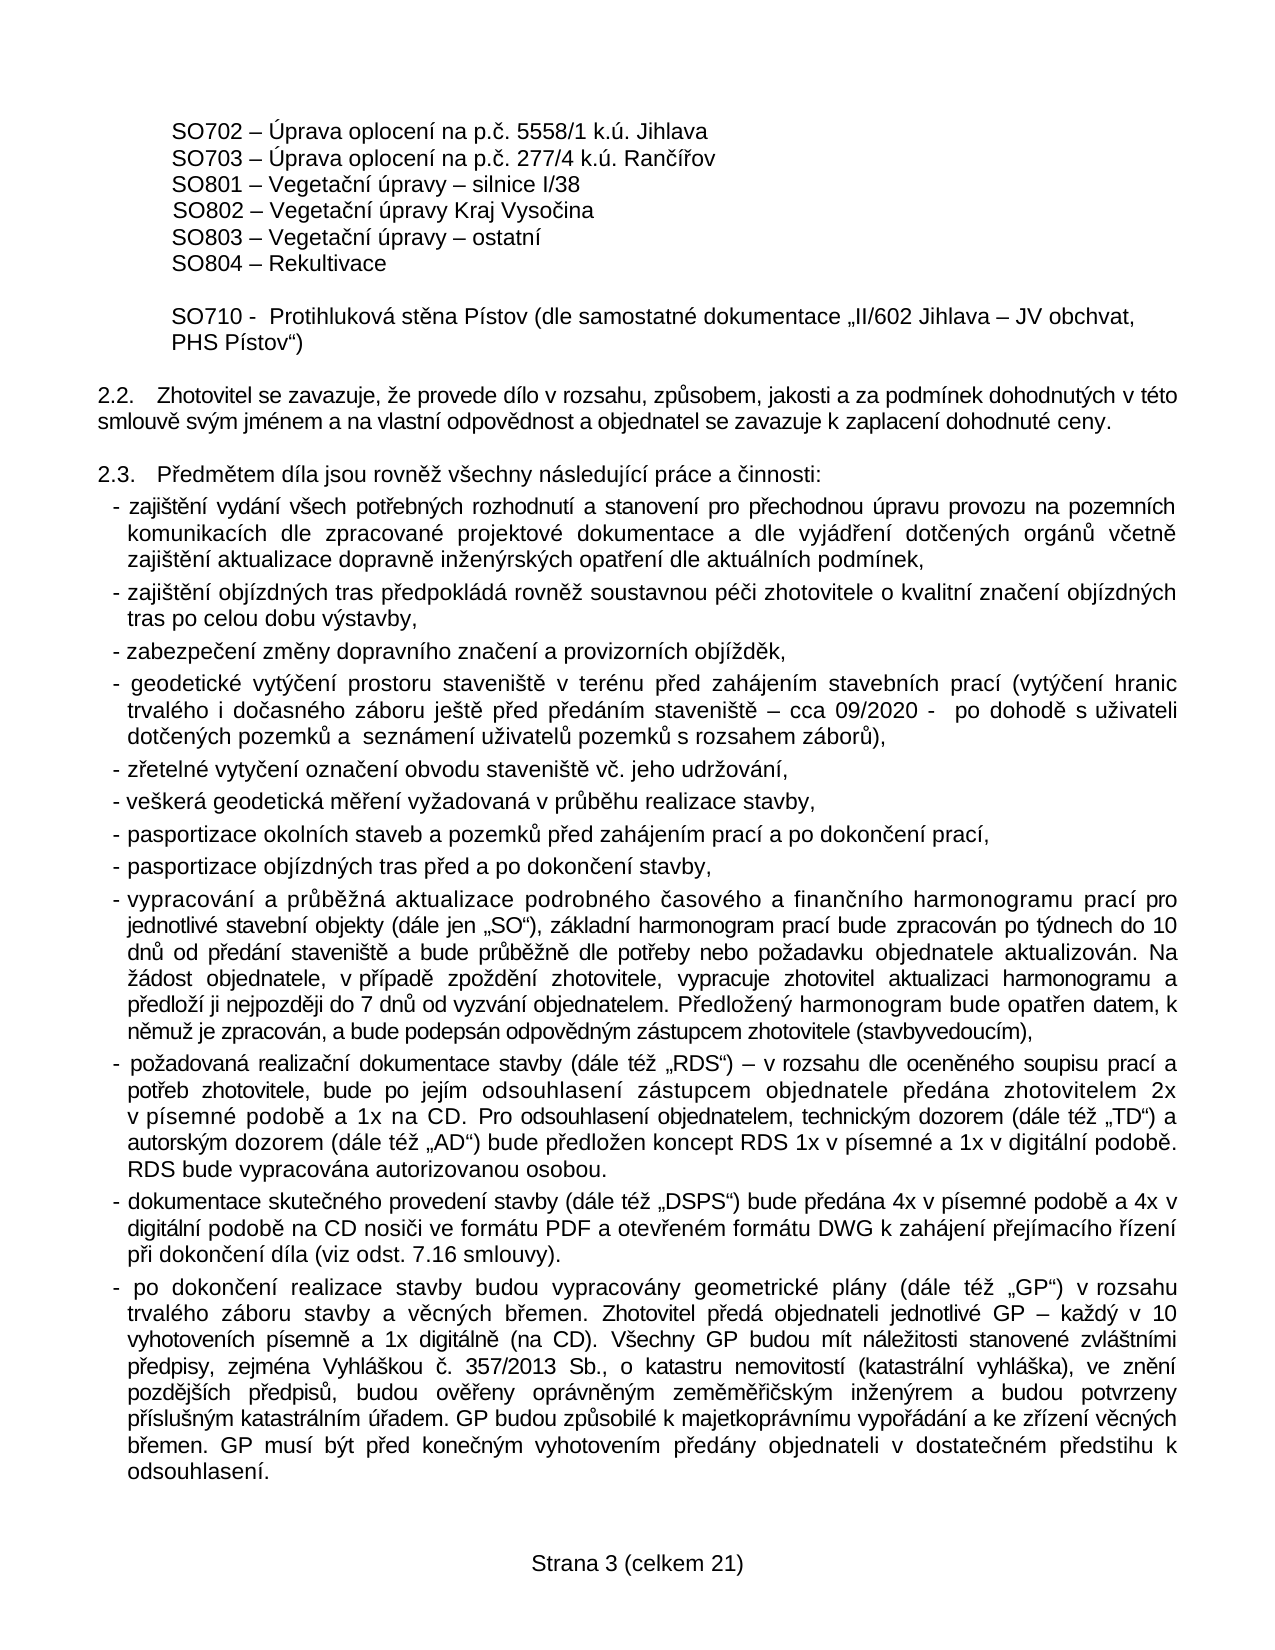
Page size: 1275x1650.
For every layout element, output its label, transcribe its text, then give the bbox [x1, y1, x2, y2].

text SO801 – Vegetační úpravy – silnice I/38 [97, 171, 1118, 197]
text SO702 – Úprava oplocení na p.č. 5558/1 k.ú. Jihlava [97, 118, 1118, 144]
text - zabezpečení změny dopravního značení a provizorních objížděk, [112, 638, 1177, 664]
text - zřetelné vytyčení označení obvodu staveniště vč. jeho udržování, [112, 756, 1177, 782]
text SO802 – Vegetační úpravy Kraj Vysočina [97, 197, 1118, 223]
text - vypracování a průběžná aktualizace podrobného časového a finančního harmonogramu prací pro jednotlivé stavební objekty (dále jen „SO“), základní harmonogram prací bude zpracován po týdnech do 10 dnů od předání staveniště a bude průběžně dle potřeby nebo požadavku objednatele aktualizován. Na žádost objednatele, v případě zpoždění zhotovitele, vypracuje zhotovitel aktualizaci harmonogramu a předloží ji nejpozději do 7 dnů od vyzvání objednatelem. Předložený harmonogram bude opatřen datem, k němuž je zpracován, a bude podepsán odpovědným zástupcem zhotovitele (stavbyvedoucím), [112, 886, 1177, 1044]
text SO710 - Protihluková stěna Pístov (dle samostatné dokumentace „II/602 Jihlava – JV obchvat, PHS Pístov“) [171, 303, 1177, 355]
text - po dokončení realizace stavby budou vypracovány geometrické plány (dále též „GP“) v rozsahu trvalého záboru stavby a věcných břemen. Zhotovitel předá objednateli jednotlivé GP – každý v 10 vyhotoveních písemně a 1x digitálně (na CD). Všechny GP budou mít náležitosti stanovené zvláštními předpisy, zejména Vyhláškou č. 357/2013 Sb., o katastru nemovitostí (katastrální vyhláška), ve znění pozdějších předpisů, budou ověřeny oprávněným zeměměřičským inženýrem a budou potvrzeny příslušným katastrálním úřadem. GP budou způsobilé k majetkoprávnímu vypořádání a ke zřízení věcných břemen. GP musí být před konečným vyhotovením předány objednateli v dostatečném předstihu k odsouhlasení. [112, 1274, 1177, 1484]
text - zajištění vydání všech potřebných rozhodnutí a stanovení pro přechodnou úpravu provozu na pozemních komunikacích dle zpracované projektové dokumentace a dle vyjádření dotčených orgánů včetně zajištění aktualizace dopravně inženýrských opatření dle aktuálních podmínek, [112, 493, 1177, 572]
text SO803 – Vegetační úpravy – ostatní [97, 223, 1118, 250]
text - pasportizace objízdných tras před a po dokončení stavby, [112, 853, 1177, 880]
text - veškerá geodetická měření vyžadovaná v průběhu realizace stavby, [112, 788, 1177, 814]
list Předmětem díla jsou rovněž všechny následující práce a činnosti: [97, 461, 1177, 487]
text - zajištění objízdných tras předpokládá rovněž soustavnou péči zhotovitele o kvalitní značení objízdných tras po celou dobu výstavby, [112, 579, 1177, 631]
text - pasportizace okolních staveb a pozemků před zahájením prací a po dokončení prací, [112, 821, 1177, 847]
text - požadovaná realizační dokumentace stavby (dále též „RDS“) – v rozsahu dle oceněného soupisu prací a potřeb zhotovitele, bude po jejím odsouhlasení zástupcem objednatele předána zhotovitelem 2x v písemné podobě a 1x na CD. Pro odsouhlasení objednatelem, technickým dozorem (dále též „TD“) a autorským dozorem (dále též „AD“) bude předložen koncept RDS 1x v písemné a 1x v digitální podobě. RDS bude vypracována autorizovanou osobou. [112, 1050, 1177, 1182]
list Zhotovitel se zavazuje, že provede dílo v rozsahu, způsobem, jakosti a za podmínek dohodnutých v této smlouvě svým jménem a na vlastní odpovědnost a objednatel se zavazuje k zaplacení dohodnuté ceny. [97, 382, 1177, 434]
text - geodetické vytýčení prostoru staveniště v terénu před zahájením stavebních prací (vytýčení hranic trvalého i dočasného záboru ještě před předáním staveniště – cca 09/2020 - po dohodě s uživateli dotčených pozemků a seznámení uživatelů pozemků s rozsahem záborů), [112, 670, 1177, 749]
text SO703 – Úprava oplocení na p.č. 277/4 k.ú. Rančířov [97, 144, 1118, 171]
text SO804 – Rekultivace [97, 250, 1118, 276]
text - dokumentace skutečného provedení stavby (dále též „DSPS“) bude předána 4x v písemné podobě a 4x v digitální podobě na CD nosiči ve formátu PDF a otevřeném formátu DWG k zahájení přejímacího řízení při dokončení díla (viz odst. 7.16 smlouvy). [112, 1188, 1177, 1267]
